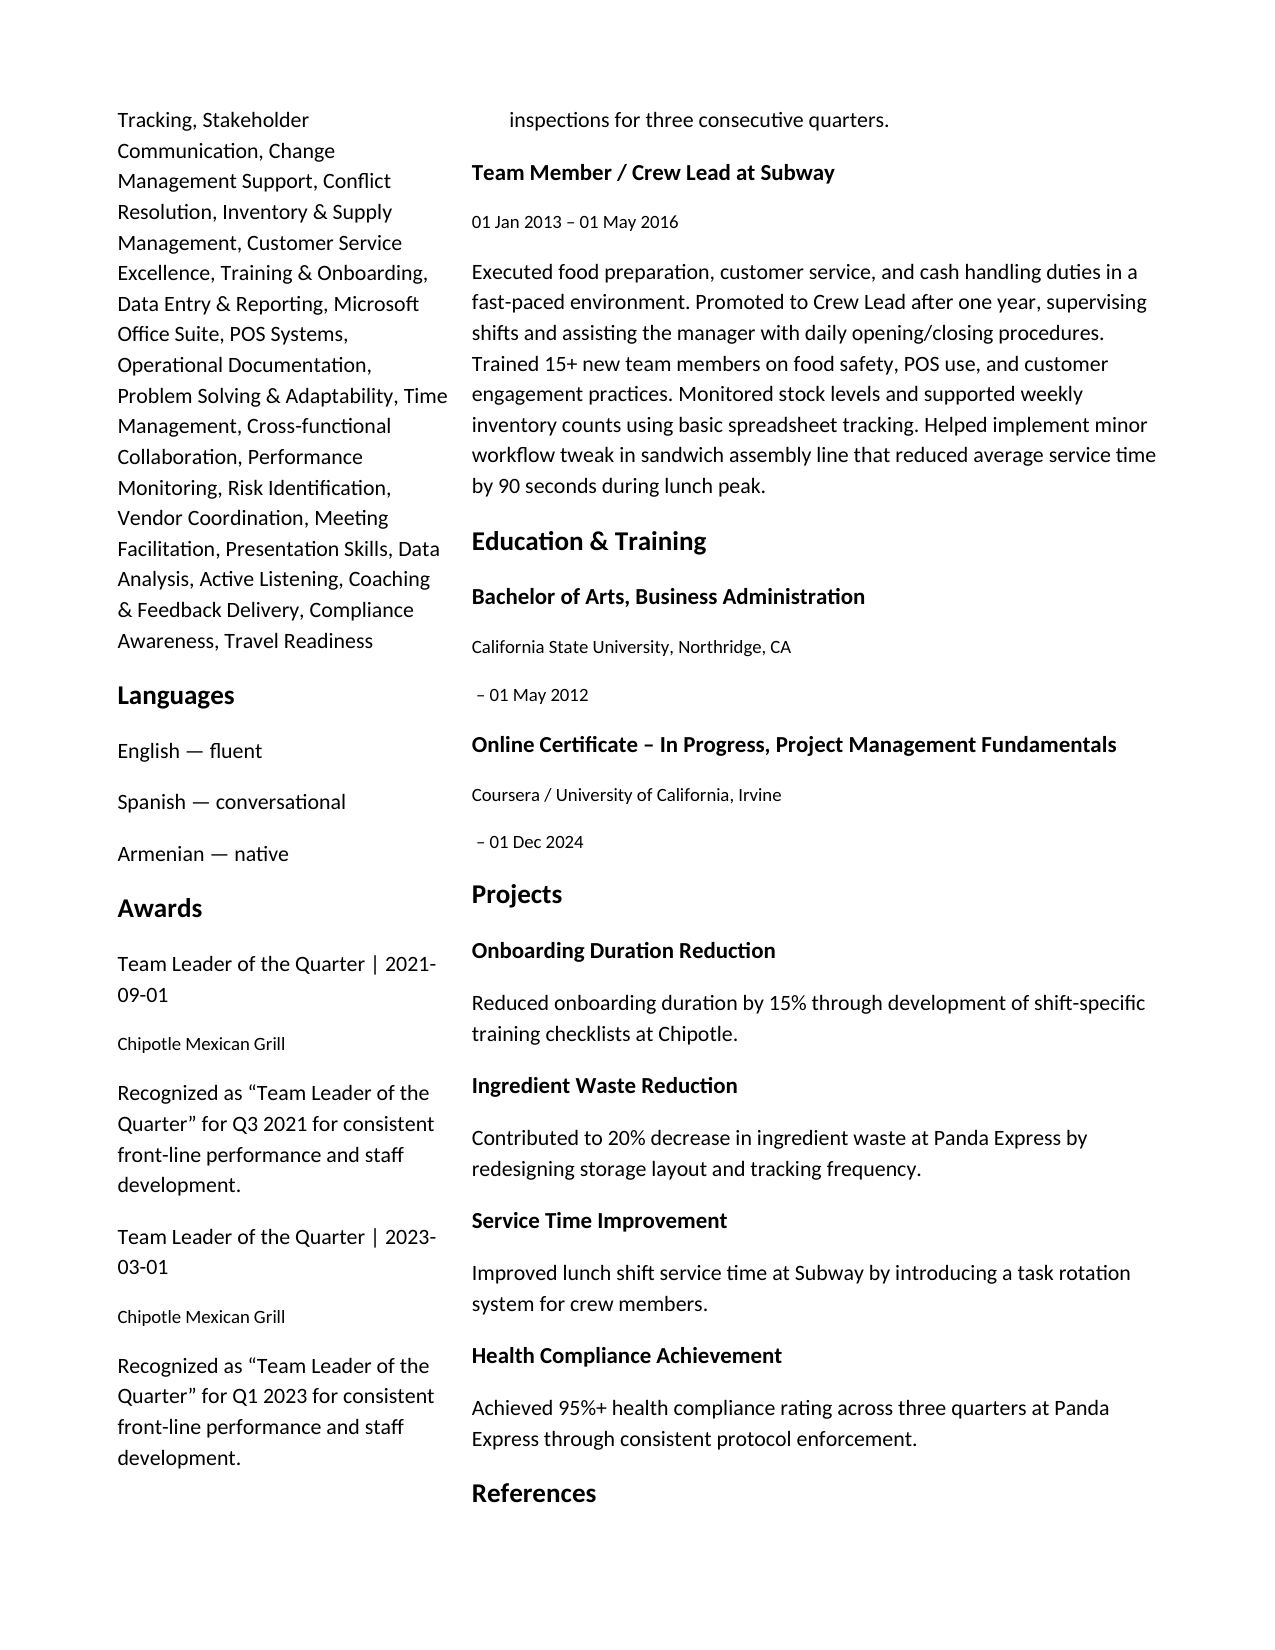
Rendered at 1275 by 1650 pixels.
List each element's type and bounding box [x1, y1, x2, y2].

table_header [460, 106, 1169, 1534]
table_header [106, 106, 460, 1534]
